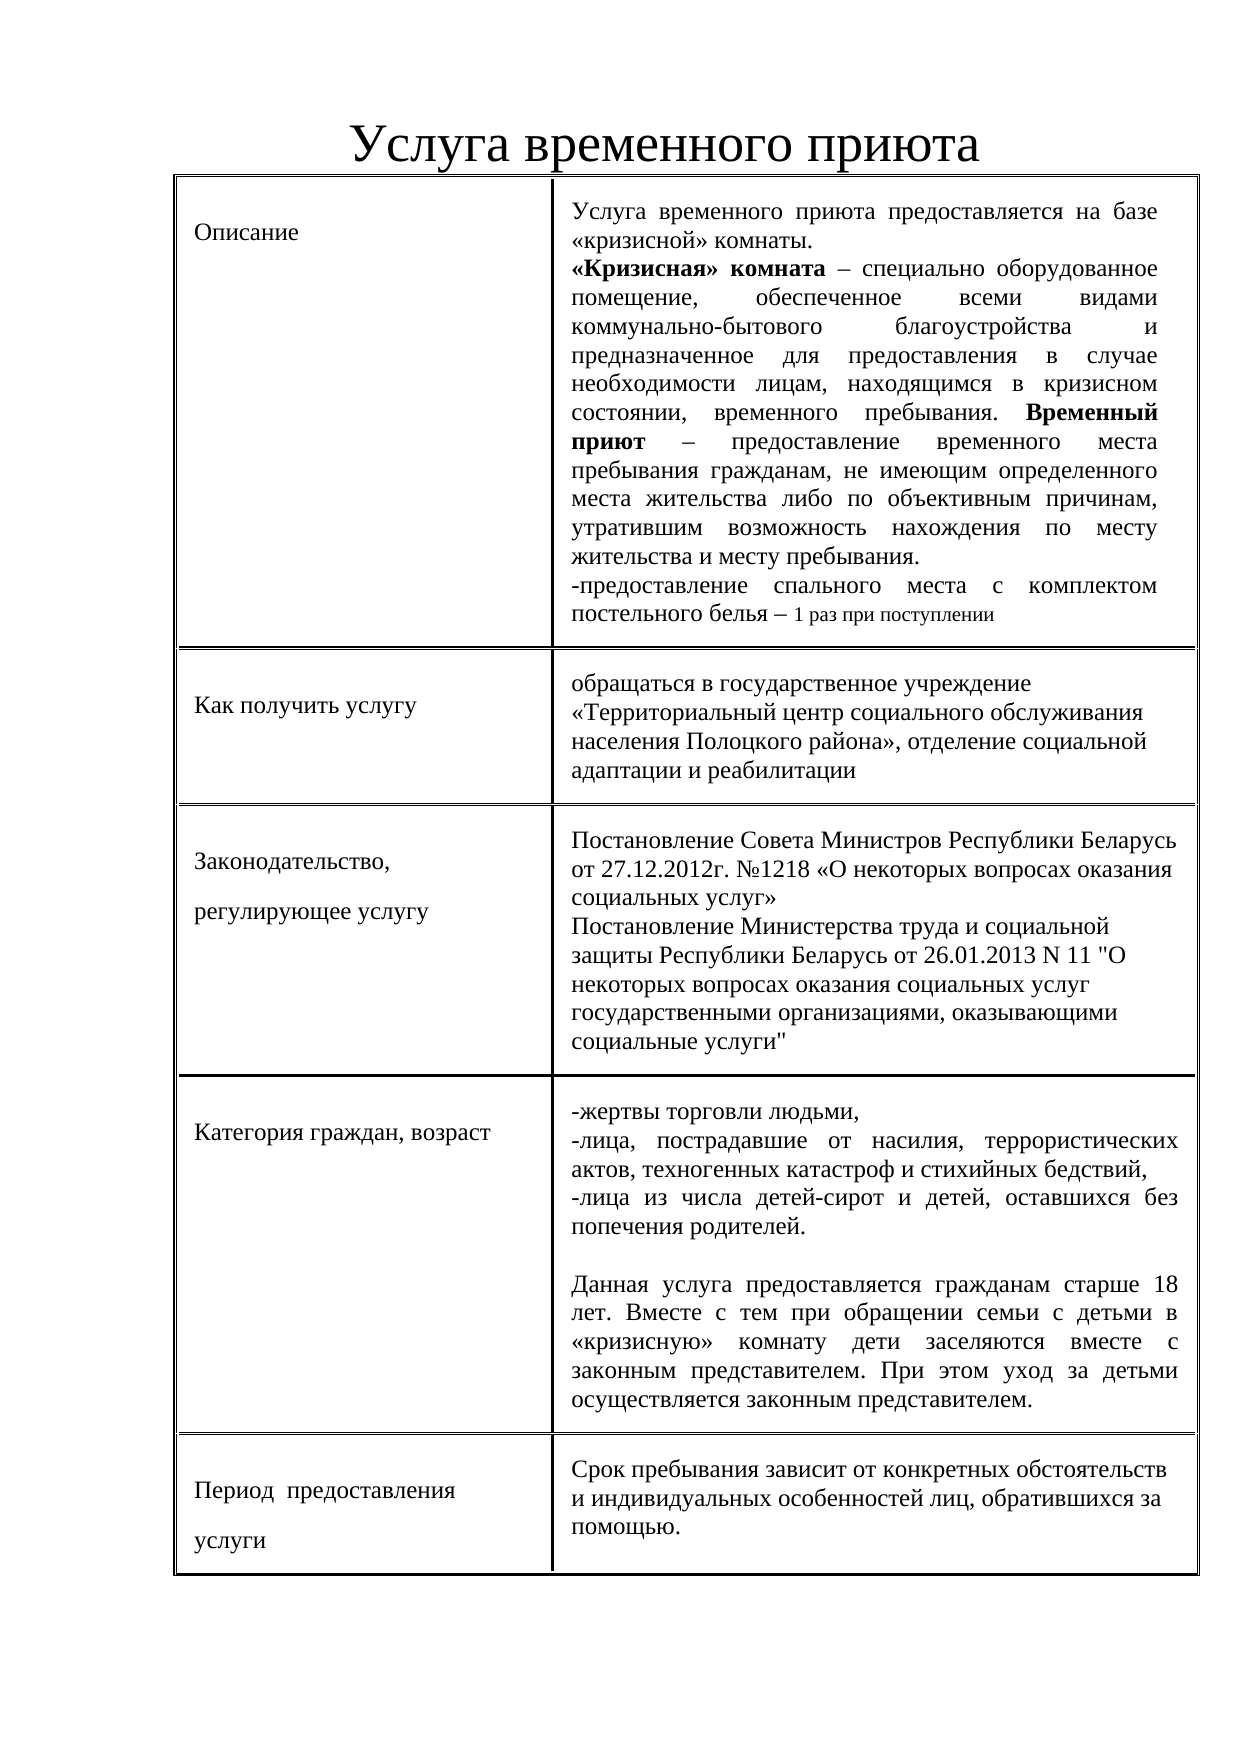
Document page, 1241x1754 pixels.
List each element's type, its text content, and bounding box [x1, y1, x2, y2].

table_cell Как получить услугу [177, 646, 551, 803]
table_cell -жертвы торговли людьми, -лица, пострадавшие от насилия, террористических актов, техногенных катастроф и стихийных бедствий, -лица из числа детей-сирот и детей, оставшихся без попечения родителей. Данная услуга предоставляется гражданам старше 18 лет. Вместе с тем при обращении семьи с детьми в «кризисную» комнату дети заселяются вместе с законным представителем. При этом уход за детьми осуществляется законным представителем. [554, 1074, 1197, 1432]
table_header Описание [177, 177, 552, 646]
table_cell Срок пребывания зависит от конкретных обстоятельств и индивидуальных особенностей лиц, обратившихся за помощью. [552, 1432, 1198, 1573]
table_cell Постановление Совета Министров Республики Беларусь от 27.12.2012г. №1218 «О некоторых вопросах оказания социальных услуг» Постановление Министерства труда и социальной защиты Республики Беларусь от 26.01.2013 N 11 "О некоторых вопросах оказания социальных услуг государственными организациями, оказывающими социальные услуги" [552, 803, 1198, 1074]
table_cell Период предоставления услуги [175, 1432, 552, 1573]
table_cell Категория граждан, возраст [177, 1074, 551, 1432]
text Услуга временного приюта [177, 89, 1152, 174]
table_cell обращаться в государственное учреждение «Территориальный центр социального обслуживания населения Полоцкого района», отделение социальной адаптации и реабилитации [554, 646, 1197, 803]
table_cell Законодательство, регулирующее услугу [175, 803, 552, 1074]
table_header Услуга временного приюта предоставляется на базе «кризисной» комнаты. «Кризисная» комната – специально оборудованное помещение, обеспеченное всеми видами коммунально-бытового благоустройства и предназначенное для предоставления в случае необходимости лицам, находящимся в кризисном состоянии, временного пребывания. Временный приют – предоставление временного места пребывания гражданам, не имеющим определенного места жительства либо по объективным причинам, утратившим возможность нахождения по месту жительства и месту пребывания. -предоставление спального места с комплектом постельного белья – 1 раз при поступлении [552, 177, 1197, 646]
